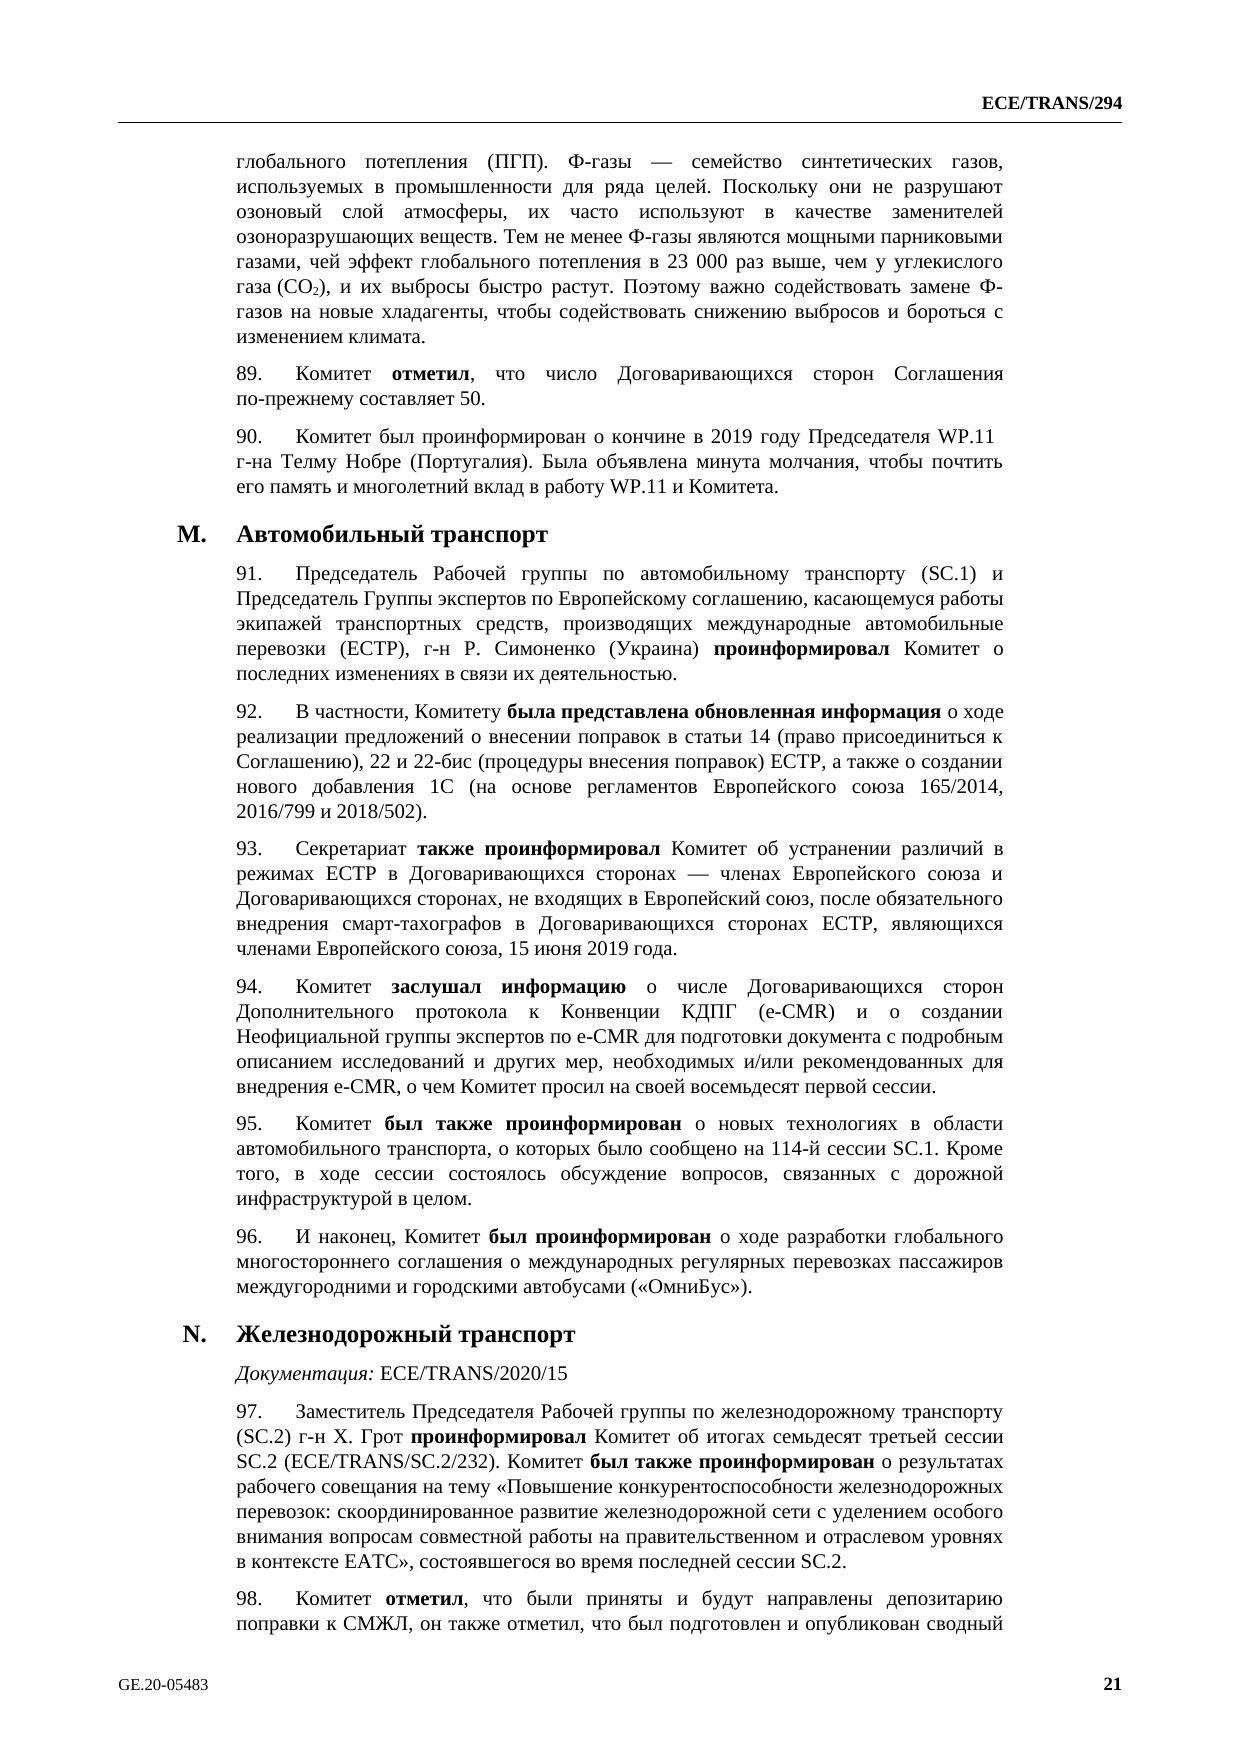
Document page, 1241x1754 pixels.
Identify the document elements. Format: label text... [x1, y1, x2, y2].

text 95. Комитет был также проинформирован о новых технологиях в области автомобильного транспорта, о которых было сообщено на 114-й сессии SC.1. Кроме того, в ходе сессии состоялось обсуждение вопросов, связанных с дорожной инфраструктурой в целом. [236, 1110, 1004, 1210]
text Документация: ECE/TRANS/2020/15 [236, 1360, 1004, 1385]
text 94. Комитет заслушал информацию о числе Договаривающихся сторон Дополнительного протокола к Конвенции КДПГ (e-CMR) и о создании Неофициальной группы экспертов по e-CMR для подготовки документа с подробным описанием исследований и других мер, необходимых и/или рекомендованных для внедрения e-CMR, о чем Комитет просил на своей восемьдесят первой сессии. [236, 973, 1004, 1098]
text 93. Секретариат также проинформировал Комитет об устранении различий в режимах ЕСТР в Договаривающихся сторонах — членах Европейского союза и Договаривающихся сторонах, не входящих в Европейский союз, после обязательного внедрения смарт-тахографов в Договаривающихся сторонах ЕСТР, являющихся членами Европейского союза, 15 июня 2019 года. [236, 835, 1004, 960]
text 91. Председатель Рабочей группы по автомобильному транспорту (SC.1) и Председатель Группы экспертов по Европейскому соглашению, касающемуся работы экипажей транспортных средств, производящих международные автомобильные перевозки (ЕСТР), г-н Р. Симоненко (Украина) проинформировал Комитет о последних изменениях в связи их деятельностью. [236, 560, 1004, 685]
text N. Железнодорожный транспорт [118, 1323, 1004, 1348]
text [236, 148, 1004, 348]
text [236, 1585, 1004, 1635]
text 92. В частности, Комитету была представлена обновленная информация о ходе реализации предложений о внесении поправок в статьи 14 (право присоединиться к Соглашению), 22 и 22-бис (процедуры внесения поправок) ЕСТР, а также о создании нового добавления 1C (на основе регламентов Европейского союза 165/2014, 2016/799 и 2018/502). [236, 698, 1004, 823]
text 96. И наконец, Комитет был проинформирован о ходе разработки глобального многостороннего соглашения о международных регулярных перевозках пассажиров междугородними и городскими автобусами («ОмниБус»). [236, 1223, 1004, 1298]
text 97. Заместитель Председателя Рабочей группы по железнодорожному транспорту (SC.2) г-н Х. Грот проинформировал Комитет об итогах семьдесят третьей сессии SC.2 (ECE/TRANS/SC.2/232). Комитет был также проинформирован о результатах рабочего совещания на тему «Повышение конкурентоспособности железнодорожных перевозок: скоординированное развитие железнодорожной сети с уделением особого внимания вопросам совместной работы на правительственном и отраслевом уровнях в контексте ЕАТС», состоявшегося во время последней сессии SC.2. [236, 1398, 1004, 1573]
text 90. Комитет был проинформирован о кончине в 2019 году Председателя WP.11 г-на Телму Нобре (Португалия). Была объявлена минута молчания, чтобы почтить его память и многолетний вклад в работу WP.11 и Комитета. [236, 423, 1004, 498]
text 89. Комитет отметил, что число Договаривающихся сторон Соглашения по-прежнему составляет 50. [236, 360, 1004, 410]
text M. Автомобильный транспорт [118, 523, 1004, 548]
